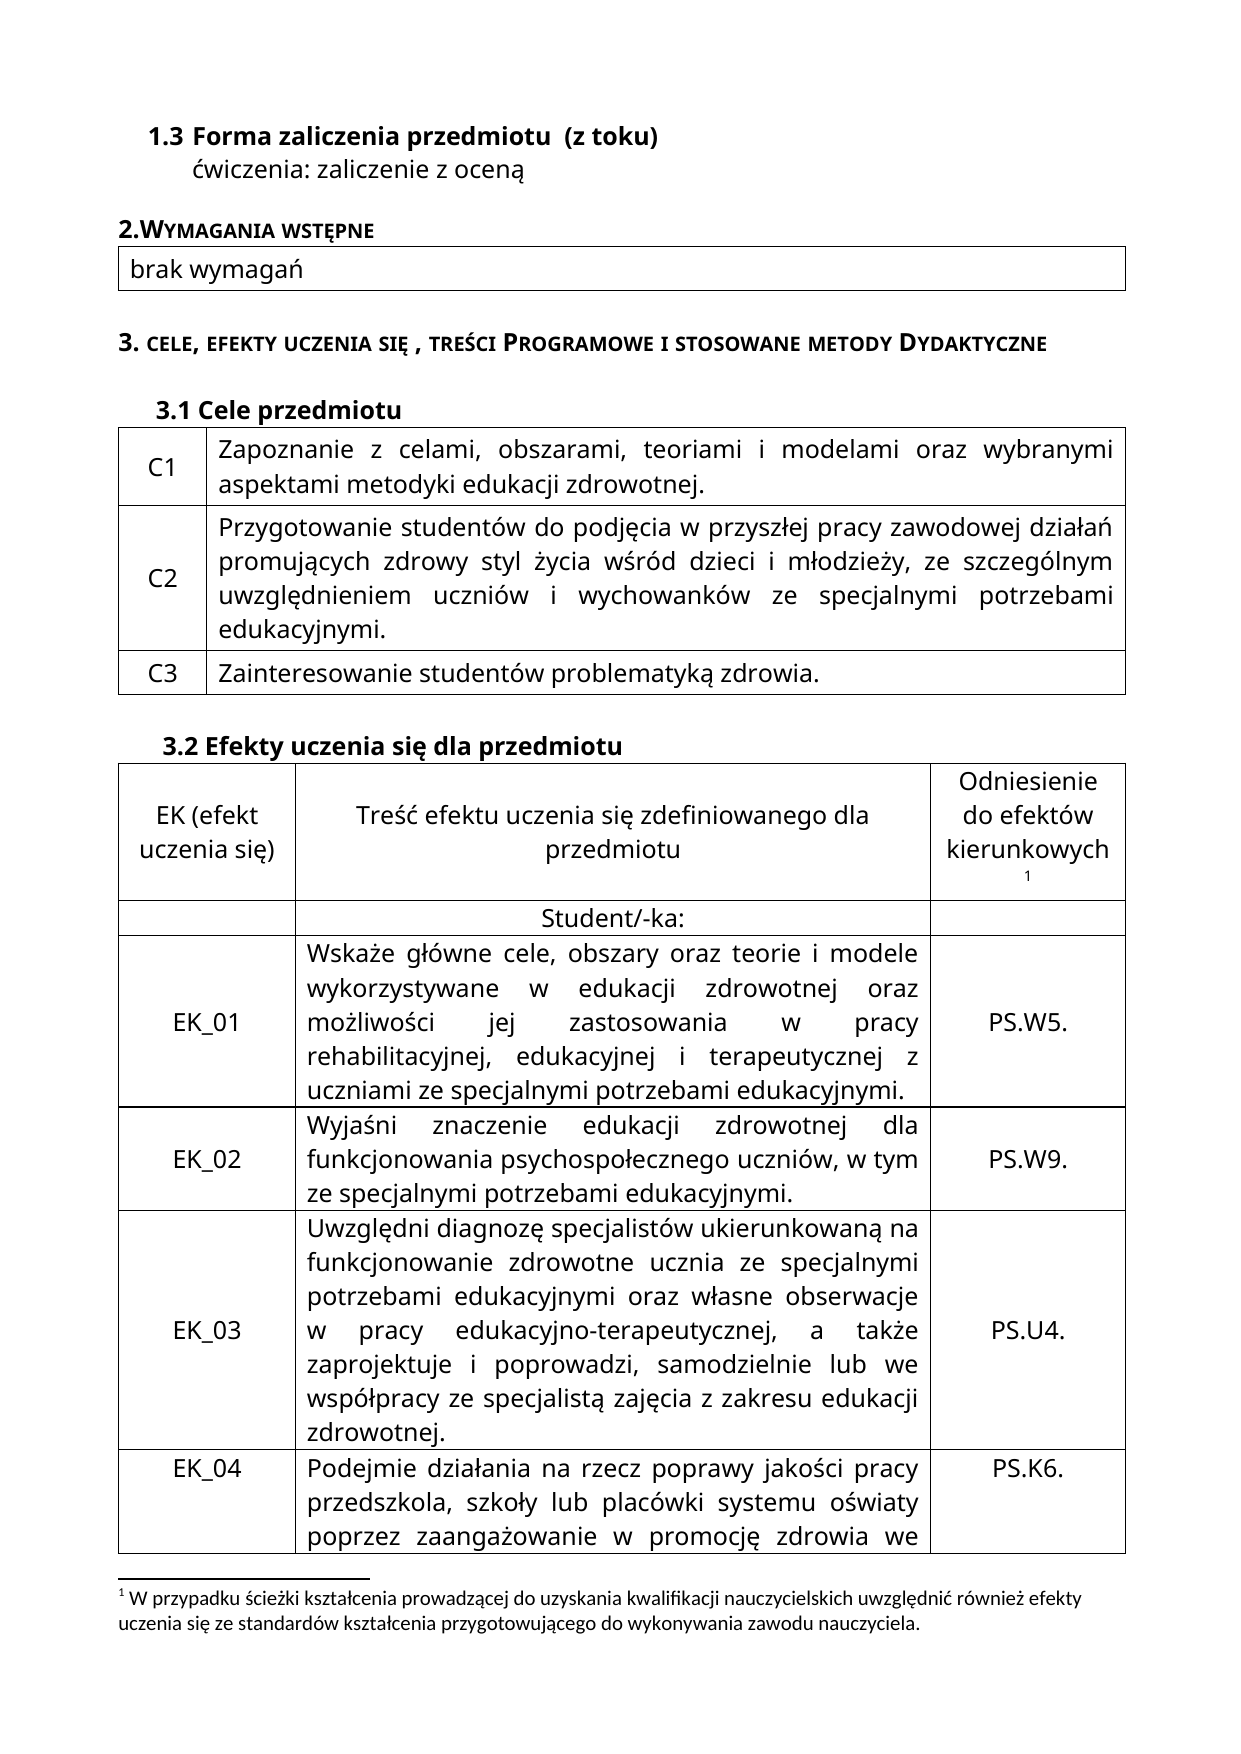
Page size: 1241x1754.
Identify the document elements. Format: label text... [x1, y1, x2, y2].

table_header Zapoznanie z celami, obszarami, teoriami i modelami oraz wybranymi aspektami metodyki edukacji zdrowotnej. [207, 428, 1125, 504]
text 1.3 Forma zaliczenia przedmiotu (z toku) [148, 118, 1122, 152]
table_cell Student/-ka: [296, 901, 930, 935]
table_header Treść efektu uczenia się zdefiniowanego dla przedmiotu [296, 764, 930, 900]
table_cell EK_04 [119, 1450, 295, 1552]
table_cell PS.W5. [931, 936, 1125, 1106]
table_cell PS.U4. [931, 1211, 1125, 1449]
text ćwiczenia: zaliczenie z oceną [118, 152, 1122, 186]
table_cell Wskaże główne cele, obszary oraz teorie i modele wykorzystywane w edukacji zdrowotnej oraz możliwości jej zastosowania w pracy rehabilitacyjnej, edukacyjnej i terapeutycznej z uczniami ze specjalnymi potrzebami edukacyjnymi. [296, 936, 930, 1106]
table_cell EK_03 [119, 1211, 295, 1449]
table_cell PS.K6. [931, 1450, 1125, 1552]
table_header C1 [119, 428, 206, 504]
table_cell [119, 901, 295, 935]
table_cell C3 [119, 651, 206, 693]
table_header EK (efekt uczenia się) [119, 764, 295, 900]
text 3.2 Efekty uczenia się dla przedmiotu [162, 729, 1122, 763]
text 2.Wymagania wstępne [118, 212, 1122, 246]
table_header brak wymagań [119, 247, 1125, 290]
text 3. cele, efekty uczenia się , treści Programowe i stosowane metody Dydaktyczne [118, 325, 1122, 359]
table_cell PS.W9. [931, 1108, 1125, 1210]
table_cell [931, 901, 1125, 935]
table_cell EK_02 [119, 1108, 295, 1210]
table_cell Uwzględni diagnozę specjalistów ukierunkowaną na funkcjonowanie zdrowotne ucznia ze specjalnymi potrzebami edukacyjnymi oraz własne obserwacje w pracy edukacyjno-terapeutycznej, a także zaprojektuje i poprowadzi, samodzielnie lub we współpracy ze specjalistą zajęcia z zakresu edukacji zdrowotnej. [296, 1211, 930, 1449]
table_cell EK_01 [119, 936, 295, 1106]
table_cell Zainteresowanie studentów problematyką zdrowia. [207, 651, 1125, 693]
table_cell Wyjaśni znaczenie edukacji zdrowotnej dla funkcjonowania psychospołecznego uczniów, w tym ze specjalnymi potrzebami edukacyjnymi. [296, 1108, 930, 1210]
table_cell C2 [119, 506, 206, 650]
table_cell Przygotowanie studentów do podjęcia w przyszłej pracy zawodowej działań promujących zdrowy styl życia wśród dzieci i młodzieży, ze szczególnym uwzględnieniem uczniów i wychowanków ze specjalnymi potrzebami edukacyjnymi. [207, 506, 1125, 650]
text 3.1 Cele przedmiotu [156, 393, 1122, 427]
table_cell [296, 1450, 930, 1552]
table_header Odniesienie do efektów kierunkowych [931, 764, 1125, 900]
